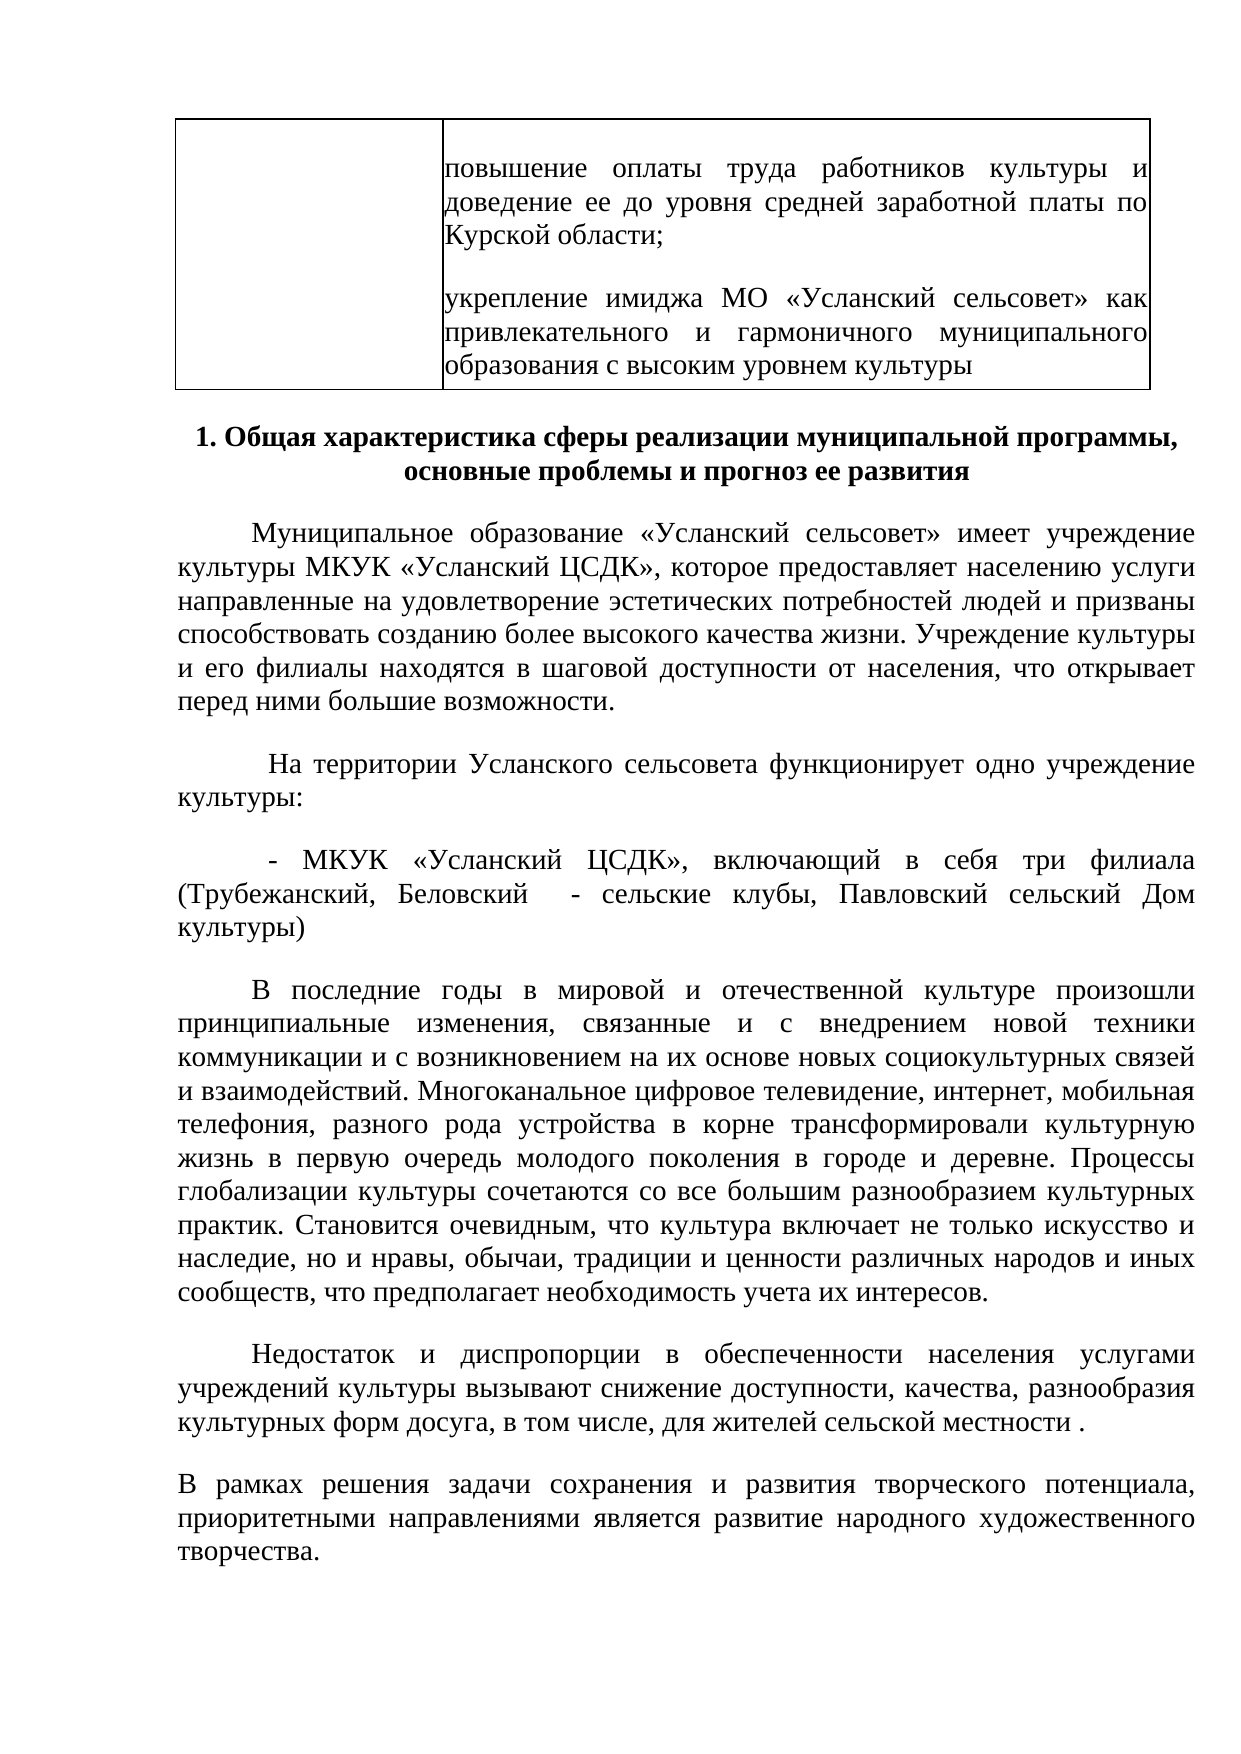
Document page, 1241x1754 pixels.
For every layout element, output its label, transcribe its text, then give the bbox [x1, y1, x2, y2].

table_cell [176, 120, 442, 388]
text На территории Усланского сельсовета функционирует одно учреждение культуры: [177, 746, 1196, 813]
text В рамках решения задачи сохранения и развития творческого потенциала, приоритетными направлениями является развитие народного художественного творчества. [177, 1466, 1196, 1567]
text В последние годы в мировой и отечественной культуре произошли принципиальные изменения, связанные и с внедрением новой техники коммуникации и с возникновением на их основе новых социокультурных связей и взаимодействий. Многоканальное цифровое телевидение, интернет, мобильная телефония, разного рода устройства в корне трансформировали культурную жизнь в первую очередь молодого поколения в городе и деревне. Процессы глобализации культуры сочетаются со все большим разнообразием культурных практик. Становится очевидным, что культура включает не только искусство и наследие, но и нравы, обычаи, традиции и ценности различных народов и иных сообществ, что предполагает необходимость учета их интересов. [177, 972, 1196, 1307]
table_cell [444, 120, 1149, 388]
text Муниципальное образование «Усланский сельсовет» имеет учреждение культуры МКУК «Усланский ЦСДК», которое предоставляет населению услуги направленные на удовлетворение эстетических потребностей людей и призваны способствовать созданию более высокого качества жизни. Учреждение культуры и его филиалы находятся в шаговой доступности от населения, что открывает перед ними большие возможности. [177, 516, 1196, 717]
text Недостаток и диспропорции в обеспеченности населения услугами учреждений культуры вызывают снижение доступности, качества, разнообразия культурных форм досуга, в том числе, для жителей сельской местности . [177, 1337, 1196, 1437]
text - МКУК «Усланский ЦСДК», включающий в себя три филиала (Трубежанский, Беловский - сельские клубы, Павловский сельский Дом культуры) [177, 842, 1196, 943]
text 1. Общая характеристика сферы реализации муниципальной программы, основные проблемы и прогноз ее развития [177, 419, 1196, 486]
